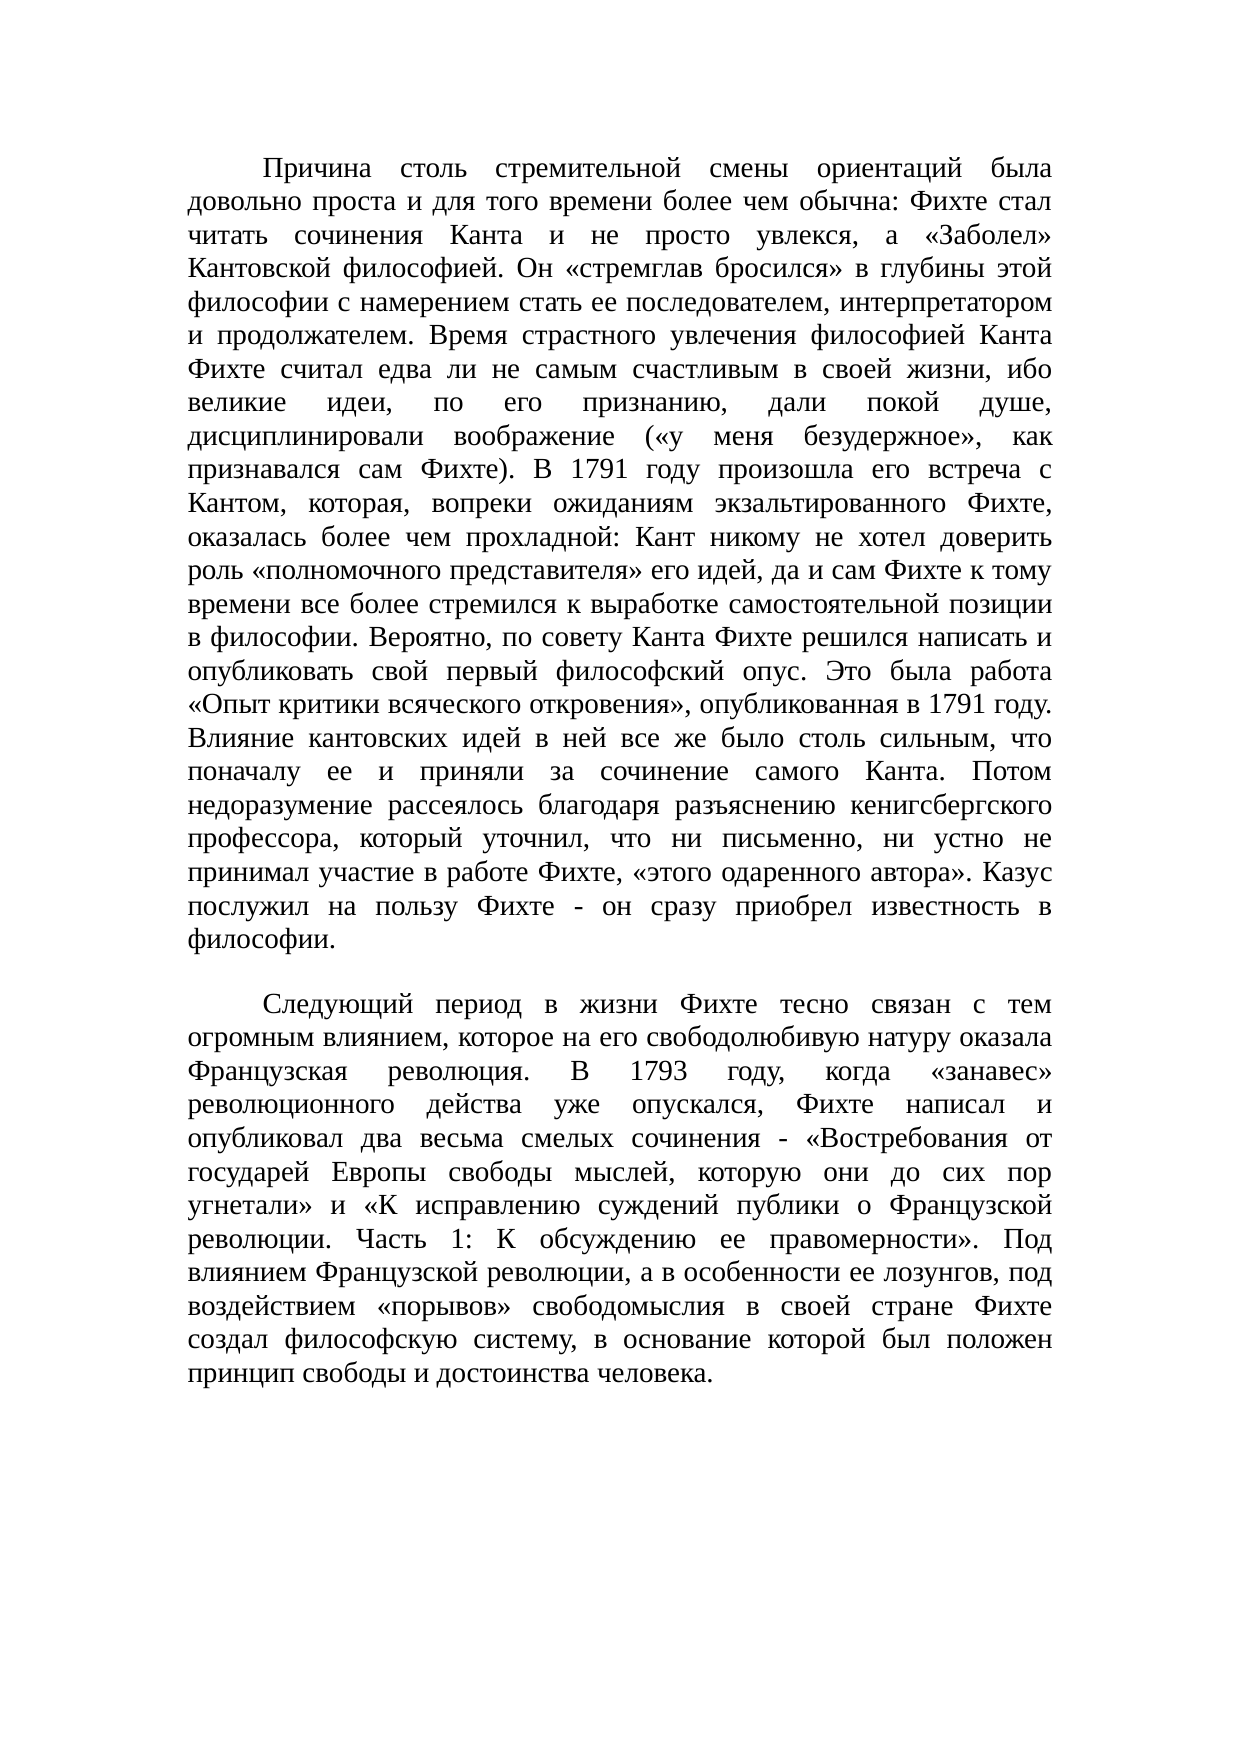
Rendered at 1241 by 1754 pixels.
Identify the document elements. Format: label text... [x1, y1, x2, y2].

subtitle Причина столь стремительной смены ориентаций была довольно проста и для того времени более чем обычна: Фихте стал читать сочинения Канта и не просто увлекся, а «Заболел» Кантовской философией. Он «стремглав бросился» в глубины этой философии с намерением стать ее последователем, интерпретатором и продолжателем. Время страстного увлечения философией Канта Фихте считал едва ли не самым счастливым в своей жизни, ибо великие идеи, по его признанию, дали покой душе, дисциплинировали воображение («у меня безудержное», как признавался сам Фихте). В 1791 году произошла его встреча с Кантом, которая, вопреки ожиданиям экзальтированного Фихте, оказалась более чем прохладной: Кант никому не хотел доверить роль «полномочного представителя» его идей, да и сам Фихте к тому времени все более стремился к выработке самостоятельной позиции в философии. Вероятно, по совету Канта Фихте решился написать и опубликовать свой первый философский опус. Это была работа «Опыт критики всяческого откровения», опубликованная в 1791 году. Влияние кантовских идей в ней все же было столь сильным, что поначалу ее и приняли за сочинение самого Канта. Потом недоразумение рассеялось благодаря разъяснению кенигсбергского профессора, который уточнил, что ни письменно, ни устно не принимал участие в работе Фихте, «этого одаренного автора». Казус послужил на пользу Фихте - он сразу приобрел известность в философии. [187, 150, 1053, 955]
subtitle Следующий период в жизни Фихте тесно связан с тем огромным влиянием, которое на его свободолюбивую натуру оказала Французская революция. В 1793 году, когда «занавес» революционного действа уже опускался, Фихте написал и опубликовал два весьма смелых сочинения - «Востребования от государей Европы свободы мыслей, которую они до сих пор угнетали» и «К исправлению суждений публики о Французской революции. Часть 1: К обсуждению ее правомерности». Под влиянием Французской революции, а в особенности ее лозунгов, под воздействием «порывов» свободомыслия в своей стране Фихте создал философскую систему, в основание которой был положен принцип свободы и достоинства человека. [187, 986, 1053, 1389]
